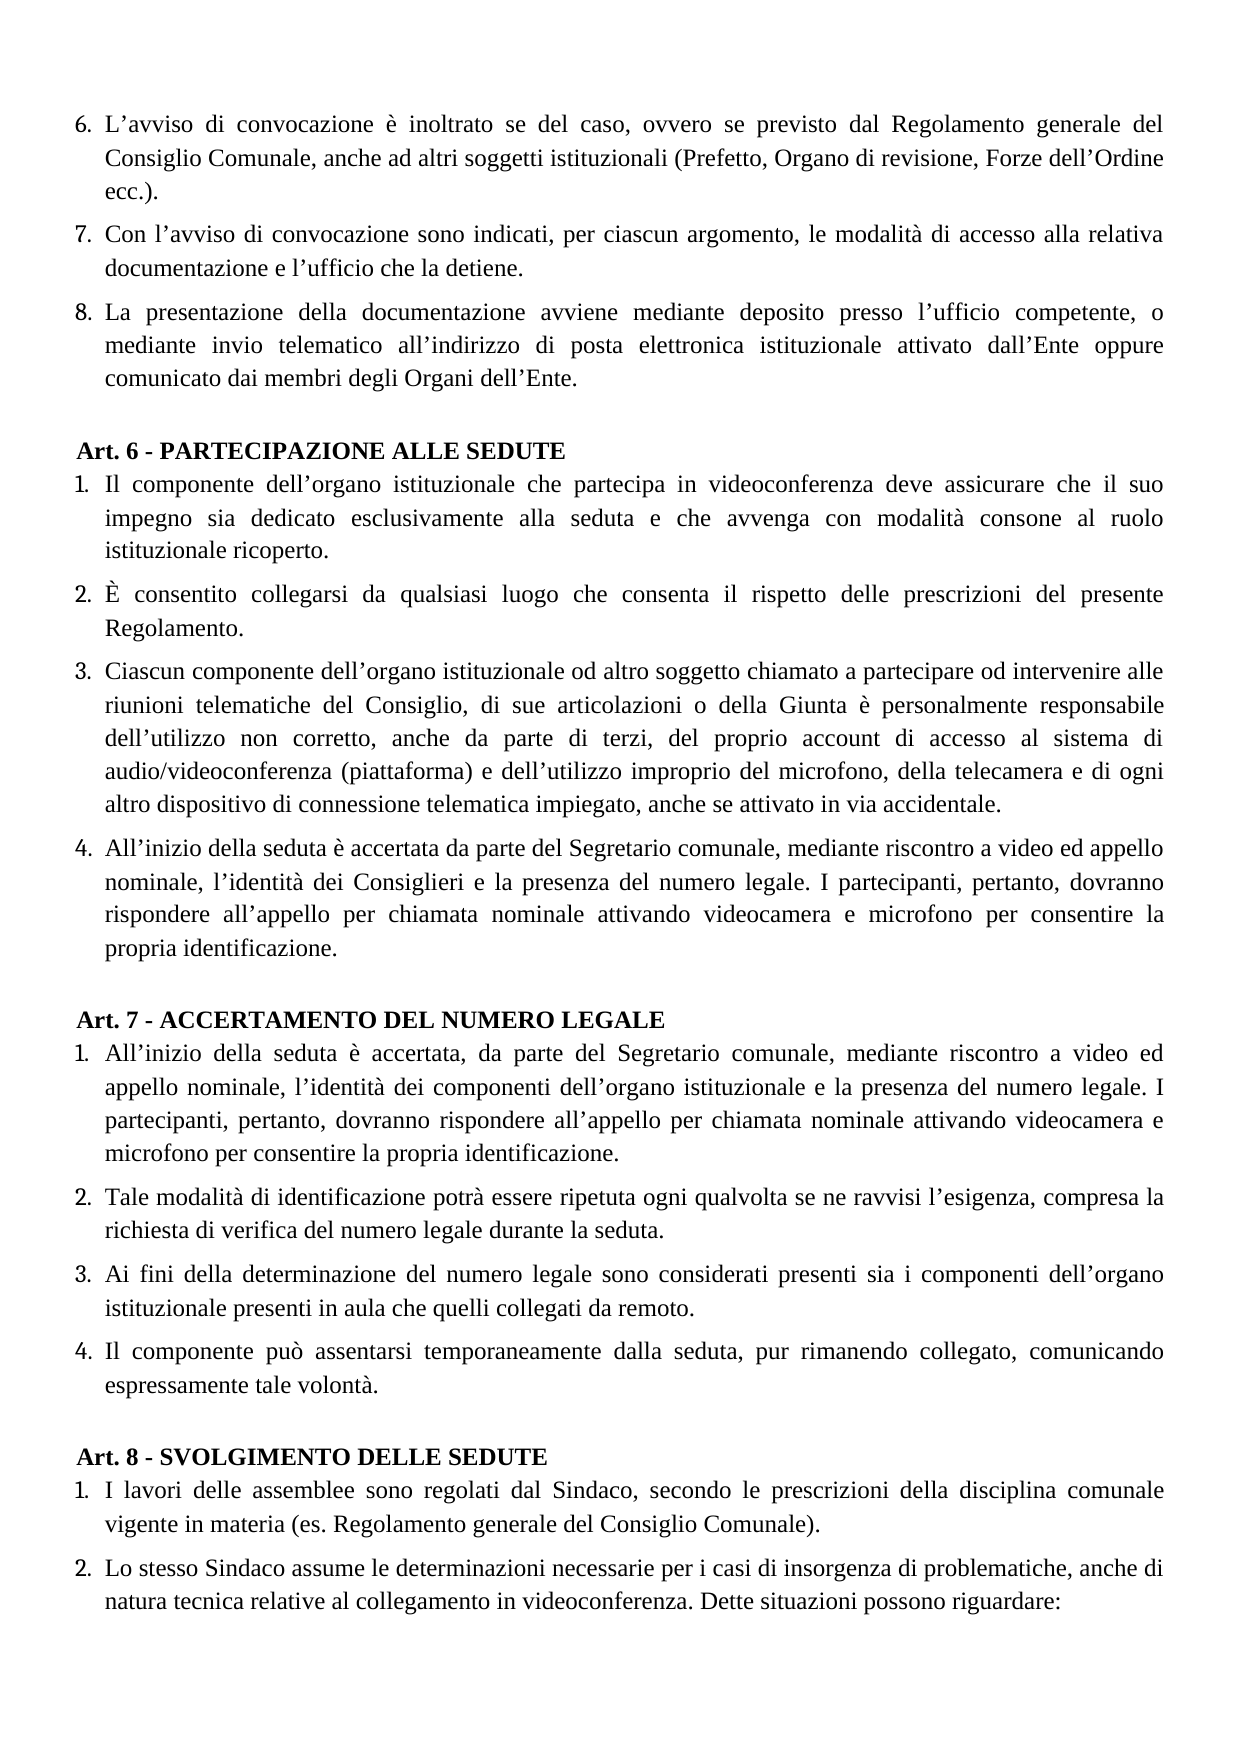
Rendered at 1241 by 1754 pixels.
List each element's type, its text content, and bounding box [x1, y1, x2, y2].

list Ciascun componente dell’organo istituzionale od altro soggetto chiamato a partecipare od intervenire alle riunioni telematiche del Consiglio, di sue articolazioni o della Giunta è personalmente responsabile dell’utilizzo non corretto, anche da parte di terzi, del proprio account di accesso al sistema di audio/videoconferenza (piattaforma) e dell’utilizzo improprio del microfono, della telecamera e di ogni altro dispositivo di connessione telematica impiegato, anche se attivato in via accidentale. [75, 656, 1165, 818]
subtitle Art. 8 - SVOLGIMENTO DELLE SEDUTE [76, 1442, 1165, 1471]
list Lo stesso Sindaco assume le determinazioni necessarie per i casi di insorgenza di problematiche, anche di natura tecnica relative al collegamento in videoconferenza. Dette situazioni possono riguardare: [75, 1553, 1165, 1615]
list All’inizio della seduta è accertata, da parte del Segretario comunale, mediante riscontro a video ed appello nominale, l’identità dei componenti dell’organo istituzionale e la presenza del numero legale. I partecipanti, pertanto, dovranno rispondere all’appello per chiamata nominale attivando videocamera e microfono per consentire la propria identificazione. [75, 1038, 1165, 1167]
list Il componente dell’organo istituzionale che partecipa in videoconferenza deve assicurare che il suo impegno sia dedicato esclusivamente alla seduta e che avvenga con modalità consone al ruolo istituzionale ricoperto. [75, 469, 1165, 564]
list All’inizio della seduta è accertata da parte del Segretario comunale, mediante riscontro a video ed appello nominale, l’identità dei Consiglieri e la presenza del numero legale. I partecipanti, pertanto, dovranno rispondere all’appello per chiamata nominale attivando videocamera e microfono per consentire la propria identificazione. [75, 833, 1165, 961]
list Tale modalità di identificazione potrà essere ripetuta ogni qualvolta se ne ravvisi l’esigenza, compresa la richiesta di verifica del numero legale durante la seduta. [75, 1182, 1165, 1244]
list I lavori delle assemblee sono regolati dal Sindaco, secondo le prescrizioni della disciplina comunale vigente in materia (es. Regolamento generale del Consiglio Comunale). [75, 1475, 1165, 1538]
list La presentazione della documentazione avviene mediante deposito presso l’ufficio competente, o mediante invio telematico all’indirizzo di posta elettronica istituzionale attivato dall’Ente oppure comunicato dai membri degli Organi dell’Ente. [75, 297, 1165, 392]
list Ai fini della determinazione del numero legale sono considerati presenti sia i componenti dell’organo istituzionale presenti in aula che quelli collegati da remoto. [75, 1259, 1165, 1322]
list Con l’avviso di convocazione sono indicati, per ciascun argomento, le modalità di accesso alla relativa documentazione e l’ufficio che la detiene. [75, 219, 1165, 282]
list È consentito collegarsi da qualsiasi luogo che consenta il rispetto delle prescrizioni del presente Regolamento. [75, 579, 1165, 642]
list Il componente può assentarsi temporaneamente dalla seduta, pur rimanendo collegato, comunicando espressamente tale volontà. [75, 1336, 1165, 1399]
subtitle Art. 6 - Partecipazione alle sedute [76, 436, 1165, 464]
subtitle Art. 7 - Accertamento del numero legale [76, 1005, 1165, 1034]
list L’avviso di convocazione è inoltrato se del caso, ovvero se previsto dal Regolamento generale del Consiglio Comunale, anche ad altri soggetti istituzionali (Prefetto, Organo di revisione, Forze dell’Ordine ecc.). [75, 109, 1165, 205]
